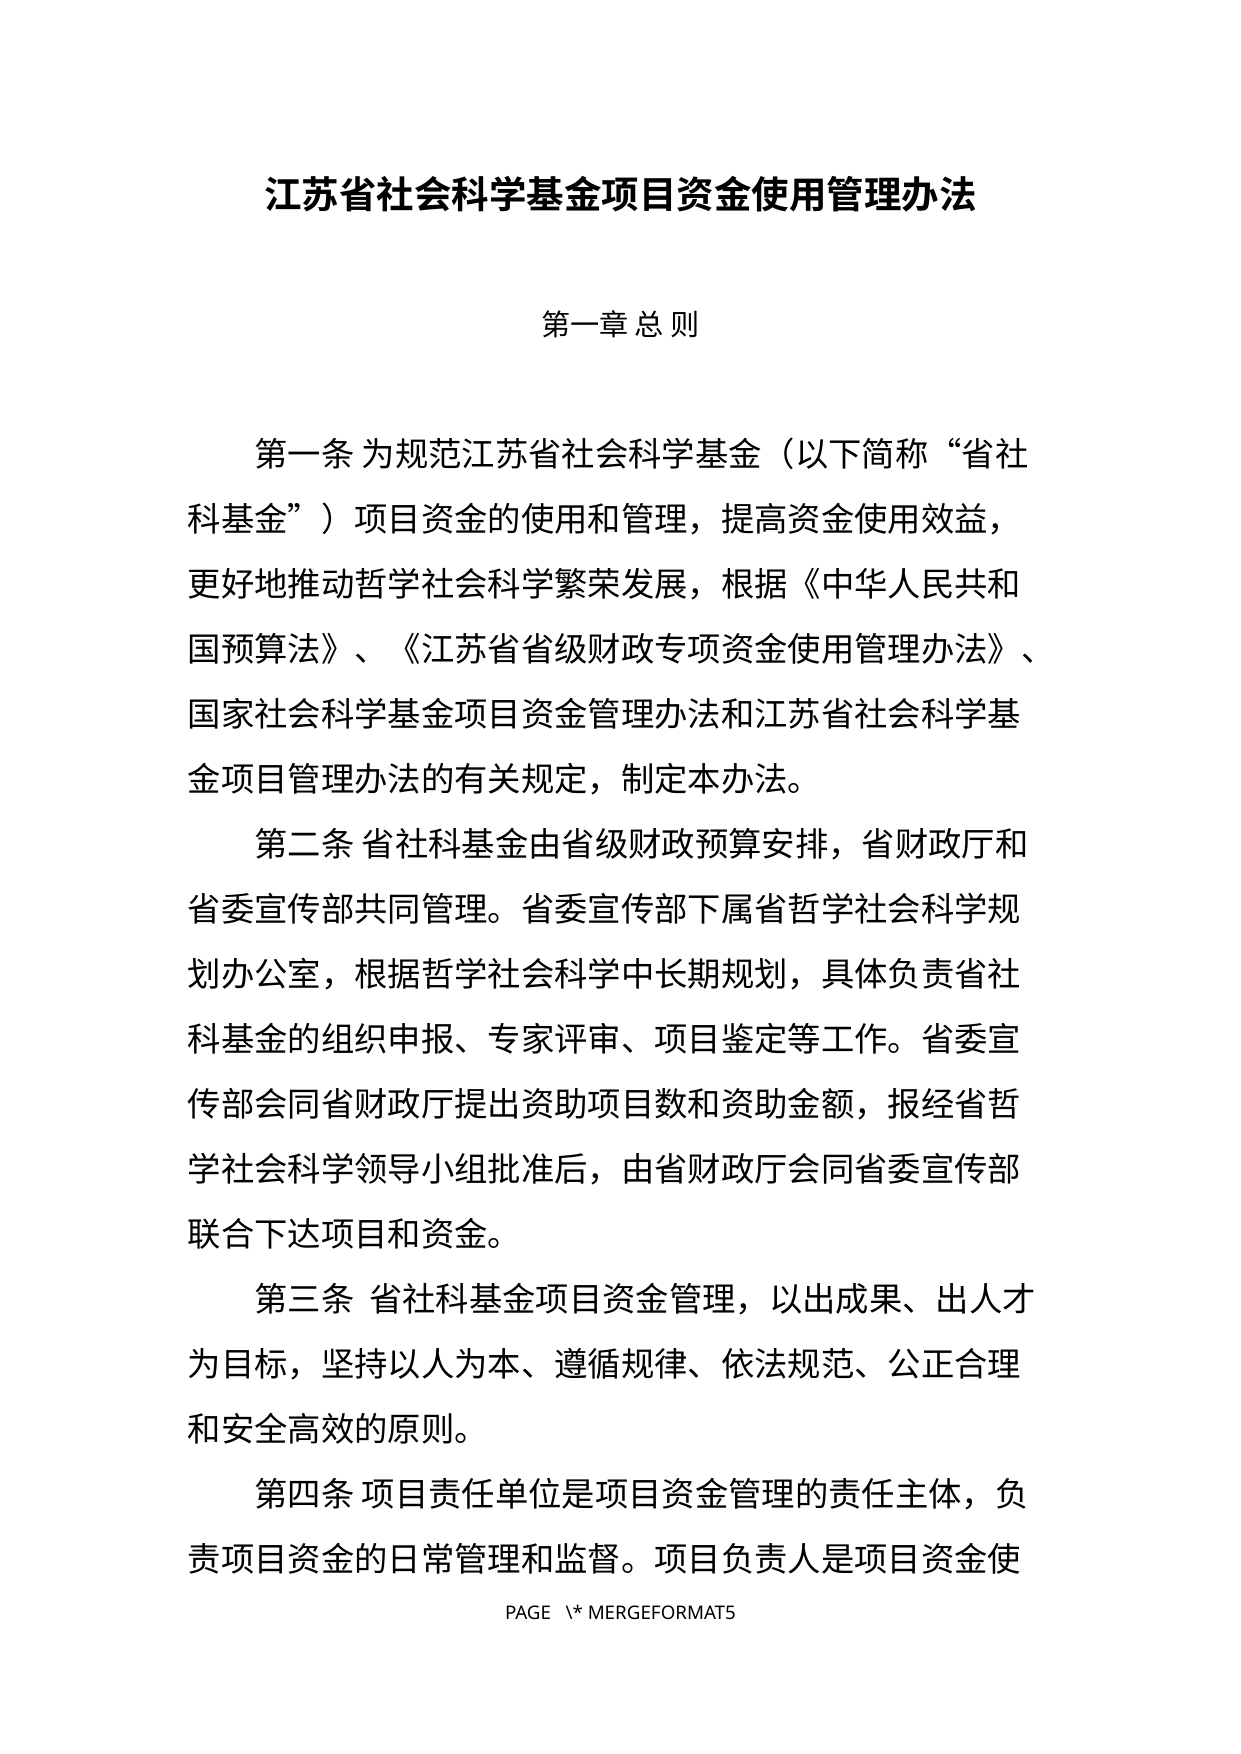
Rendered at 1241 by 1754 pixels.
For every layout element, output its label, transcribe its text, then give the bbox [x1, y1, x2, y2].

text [187, 1460, 1053, 1590]
text 第二条 省社科基金由省级财政预算安排，省财政厅和省委宣传部共同管理。省委宣传部下属省哲学社会科学规划办公室，根据哲学社会科学中长期规划，具体负责省社科基金的组织申报、专家评审、项目鉴定等工作。省委宣传部会同省财政厅提出资助项目数和资助金额，报经省哲学社会科学领导小组批准后，由省财政厅会同省委宣传部联合下达项目和资金。 [187, 810, 1053, 1265]
text 第三条 省社科基金项目资金管理，以出成果、出人才为目标，坚持以人为本、遵循规律、依法规范、公正合理和安全高效的原则。 [187, 1265, 1053, 1460]
text 第一条 为规范江苏省社会科学基金（以下简称“省社科基金”）项目资金的使用和管理，提高资金使用效益，更好地推动哲学社会科学繁荣发展，根据《中华人民共和国预算法》、《江苏省省级财政专项资金使用管理办法》、国家社会科学基金项目资金管理办法和江苏省社会科学基金项目管理办法的有关规定，制定本办法。 [187, 420, 1053, 810]
text 第一章 总 则 [187, 290, 1053, 355]
text 江苏省社会科学基金项目资金使用管理办法 [187, 160, 1053, 225]
